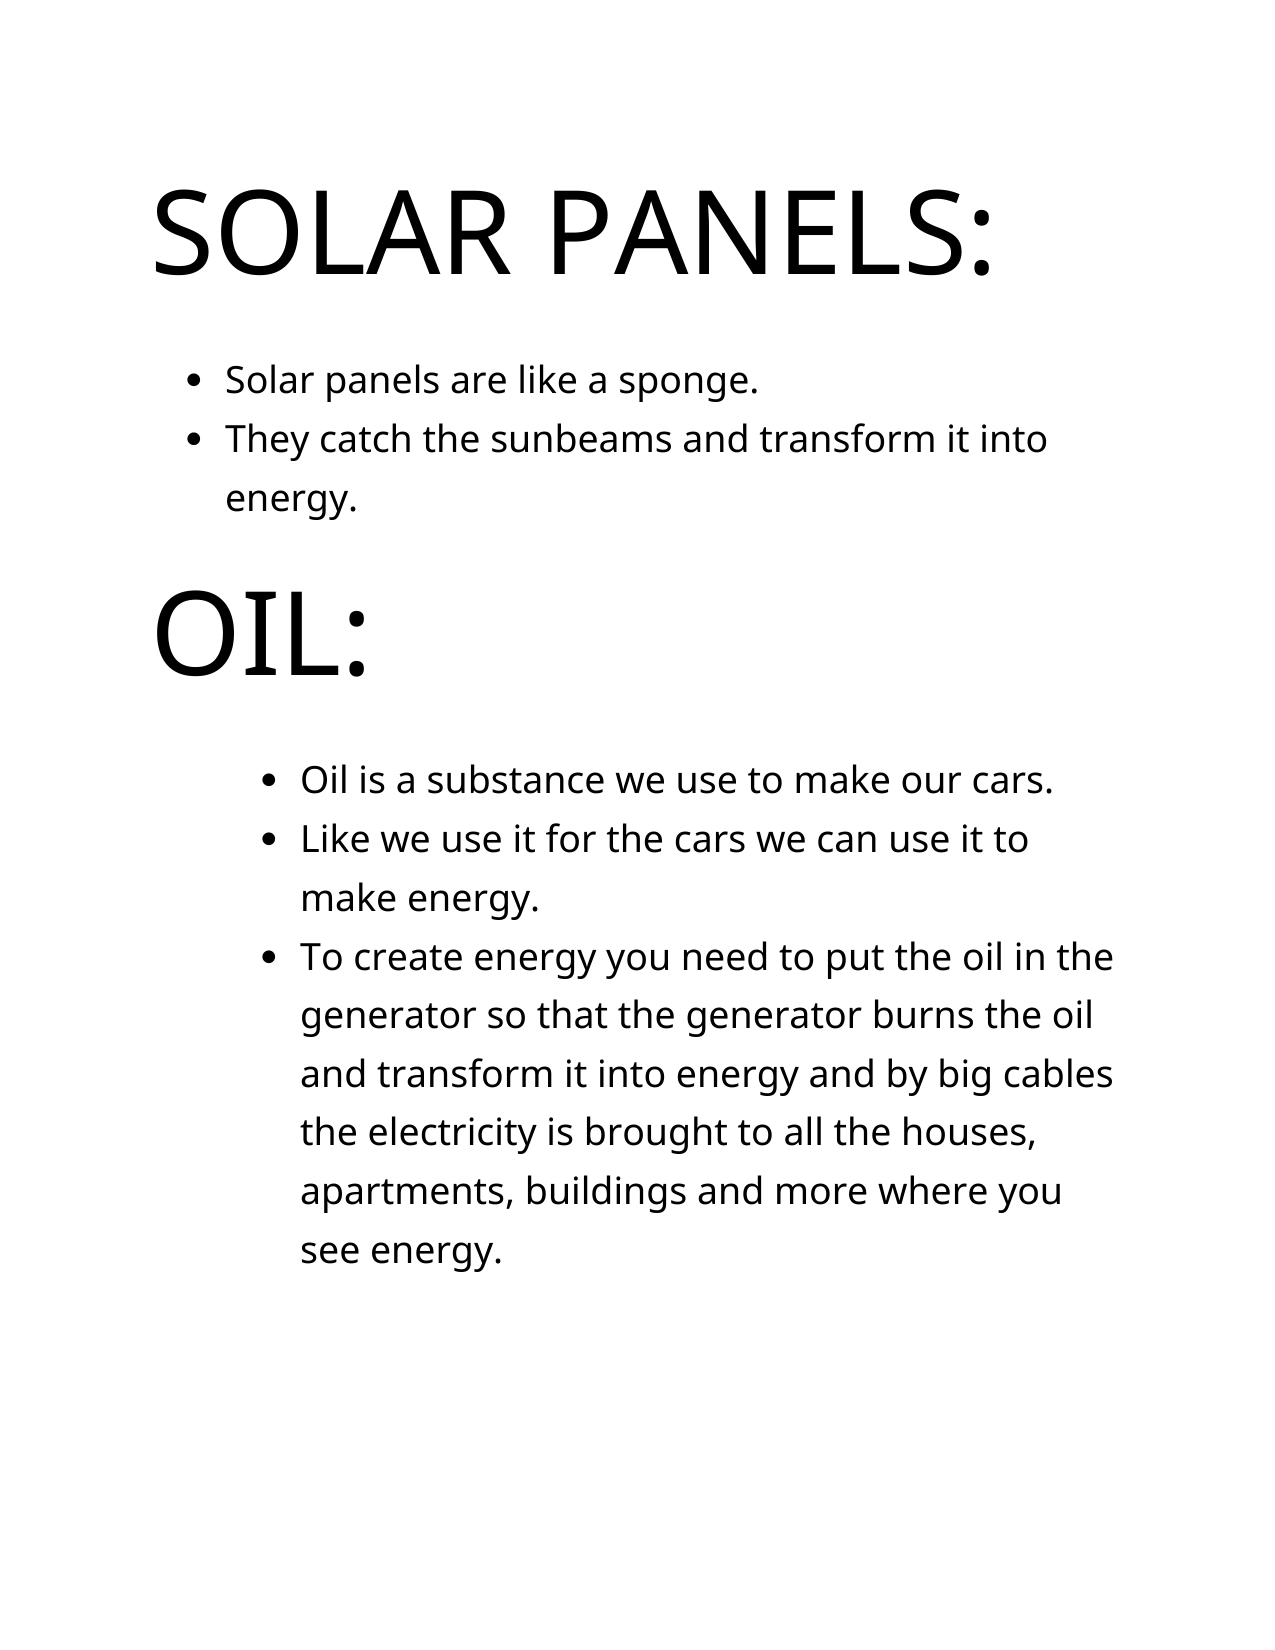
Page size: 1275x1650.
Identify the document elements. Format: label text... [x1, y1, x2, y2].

text OIL: [150, 550, 1125, 709]
list Like we use it for the cars we can use it to make energy. [262, 812, 1125, 922]
text SOLAR PANELS: [150, 150, 1125, 309]
list To create energy you need to put the oil in the generator so that the generator burns the oil and transform it into energy and by big cables the electricity is brought to all the houses, apartments, buildings and more where you see energy. [262, 930, 1125, 1274]
list They catch the sunbeams and transform it into energy. [187, 412, 1125, 522]
list Solar panels are like a sponge. [187, 353, 1125, 404]
list Oil is a substance we use to make our cars. [262, 754, 1125, 805]
